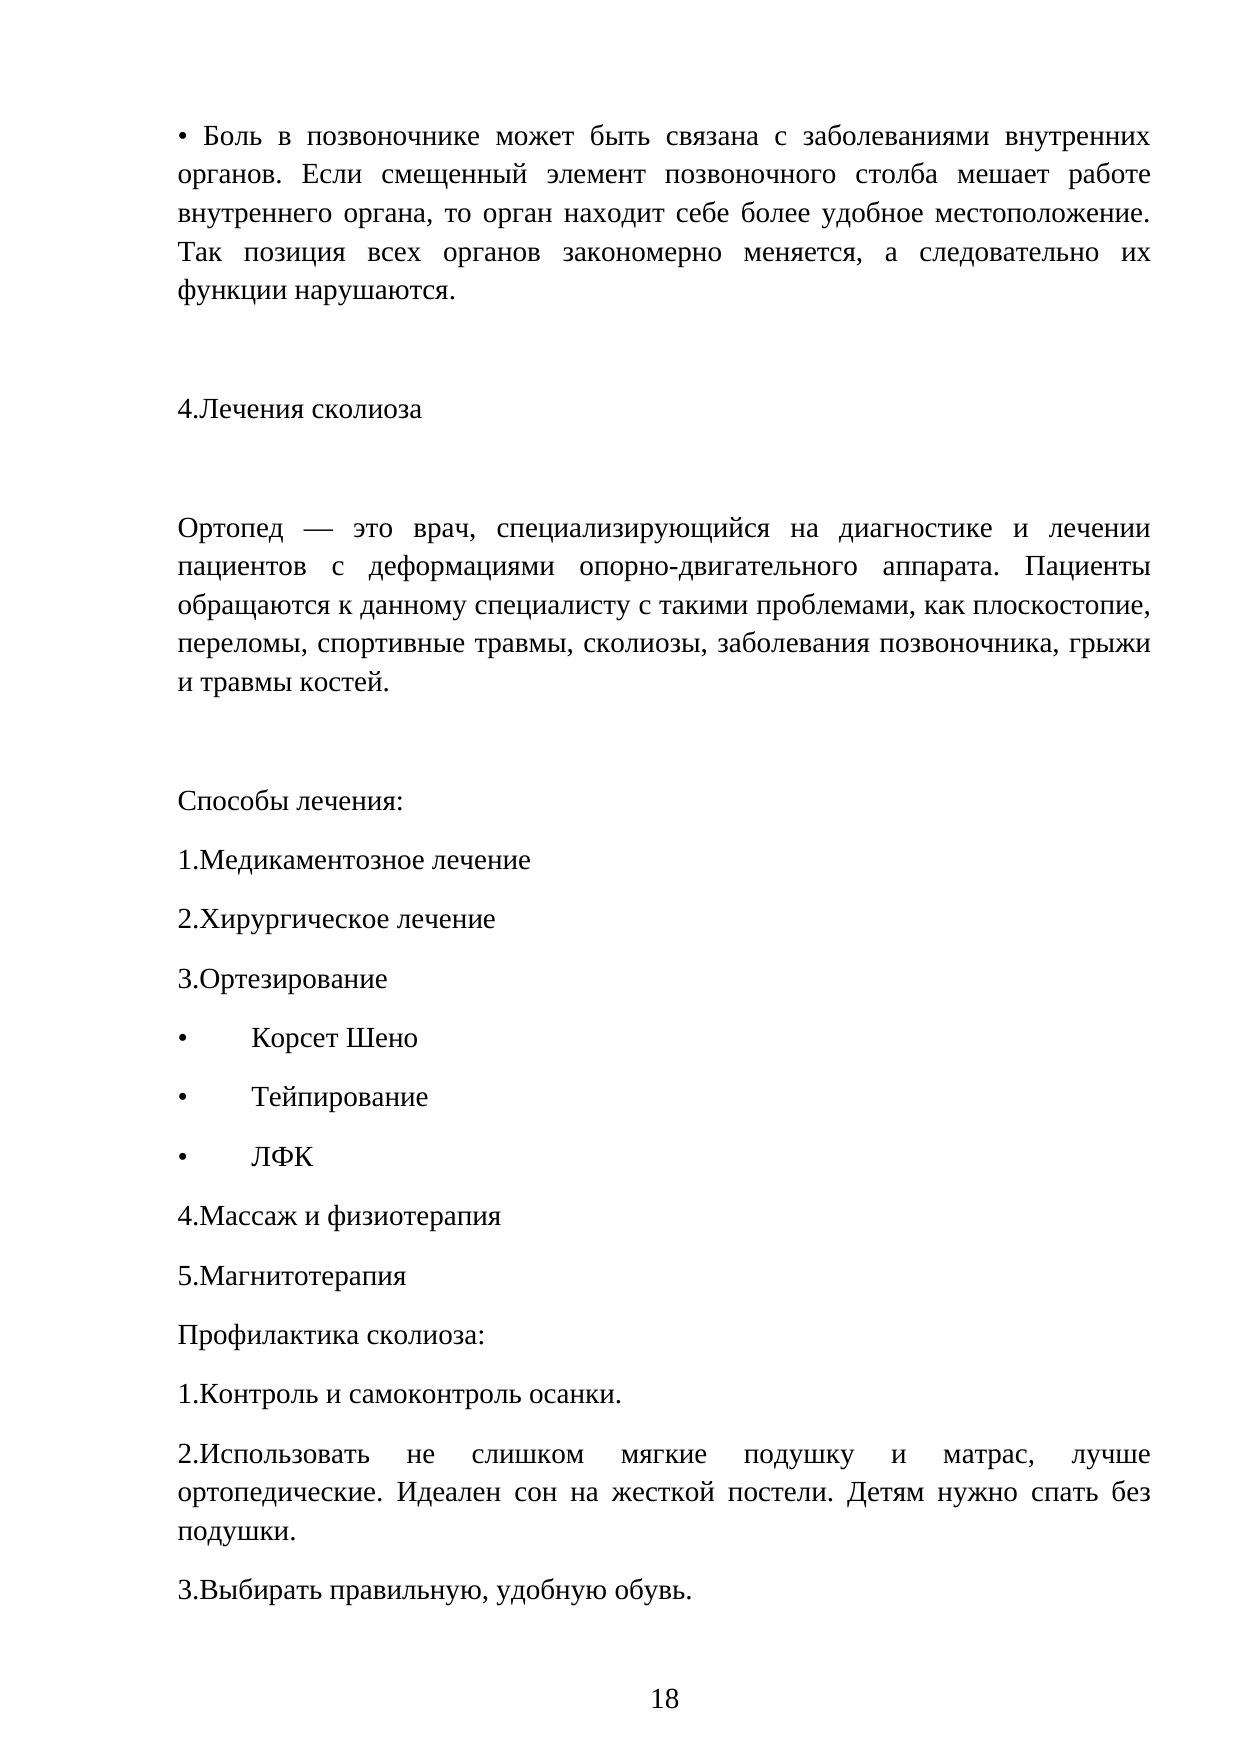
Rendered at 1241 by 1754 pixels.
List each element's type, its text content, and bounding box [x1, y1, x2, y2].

text • Корсет Шено [177, 1020, 1152, 1054]
text Профилактика сколиоза: [177, 1317, 1152, 1351]
text 1.Контроль и самоконтроль осанки. [177, 1376, 1152, 1410]
text 1.Медикаментозное лечение [177, 842, 1152, 876]
text Способы лечения: [177, 783, 1152, 816]
text 3.Ортезирование [177, 961, 1152, 994]
text 5.Магнитотерапия [177, 1258, 1152, 1291]
text Ортопед — это врач, специализирующийся на диагностике и лечении пациентов с деформациями опорно-двигательного аппарата. Пациенты обращаются к данному специалисту с такими проблемами, как плоскостопие, переломы, спортивные травмы, сколиозы, заболевания позвоночника, грыжи и травмы костей. [177, 510, 1152, 697]
text • Боль в позвоночнике может быть связана с заболеваниями внутренних органов. Если смещенный элемент позвоночного столба мешает работе внутреннего органа, то орган находит себе более удобное местоположение. Так позиция всех органов закономерно меняется, а следовательно их функции нарушаются. [177, 118, 1152, 306]
text 4.Массаж и физиотерапия [177, 1198, 1152, 1232]
text 3.Выбирать правильную, удобную обувь. [177, 1572, 1152, 1606]
text 4.Лечения сколиоза [177, 391, 1152, 424]
text 2.Использовать не слишком мягкие подушку и матрас, лучше ортопедические. Идеален сон на жесткой постели. Детям нужно спать без подушки. [177, 1436, 1152, 1546]
text • ЛФК [177, 1139, 1152, 1172]
text • Тейпирование [177, 1079, 1152, 1113]
text 2.Хирургическое лечение [177, 901, 1152, 935]
